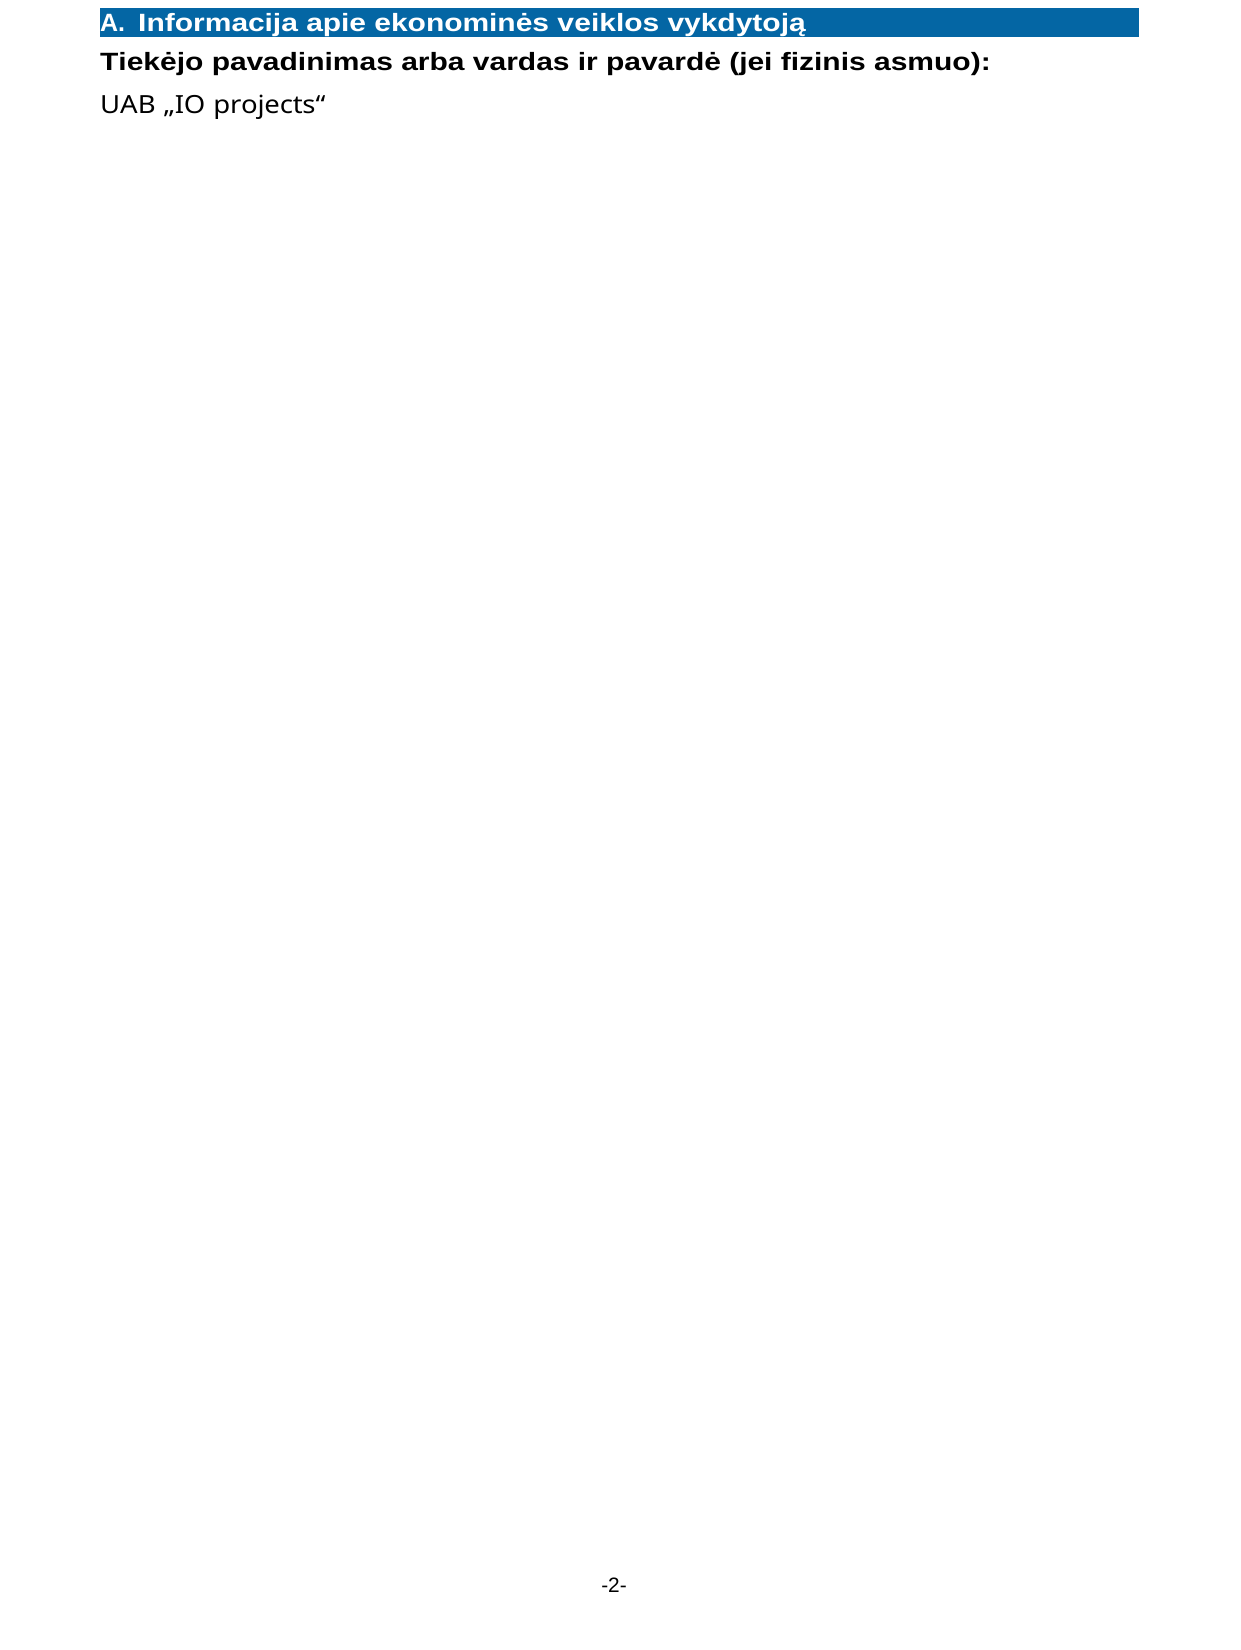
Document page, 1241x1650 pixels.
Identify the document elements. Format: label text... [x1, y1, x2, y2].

subtitle Informacija apie ekonominės veiklos vykdytoją Tiekėjo pavadinimas arba vardas ir pavardė (jei fizinis asmuo): [100, 8, 1140, 76]
text UAB „IO projects“ [100, 87, 1152, 121]
